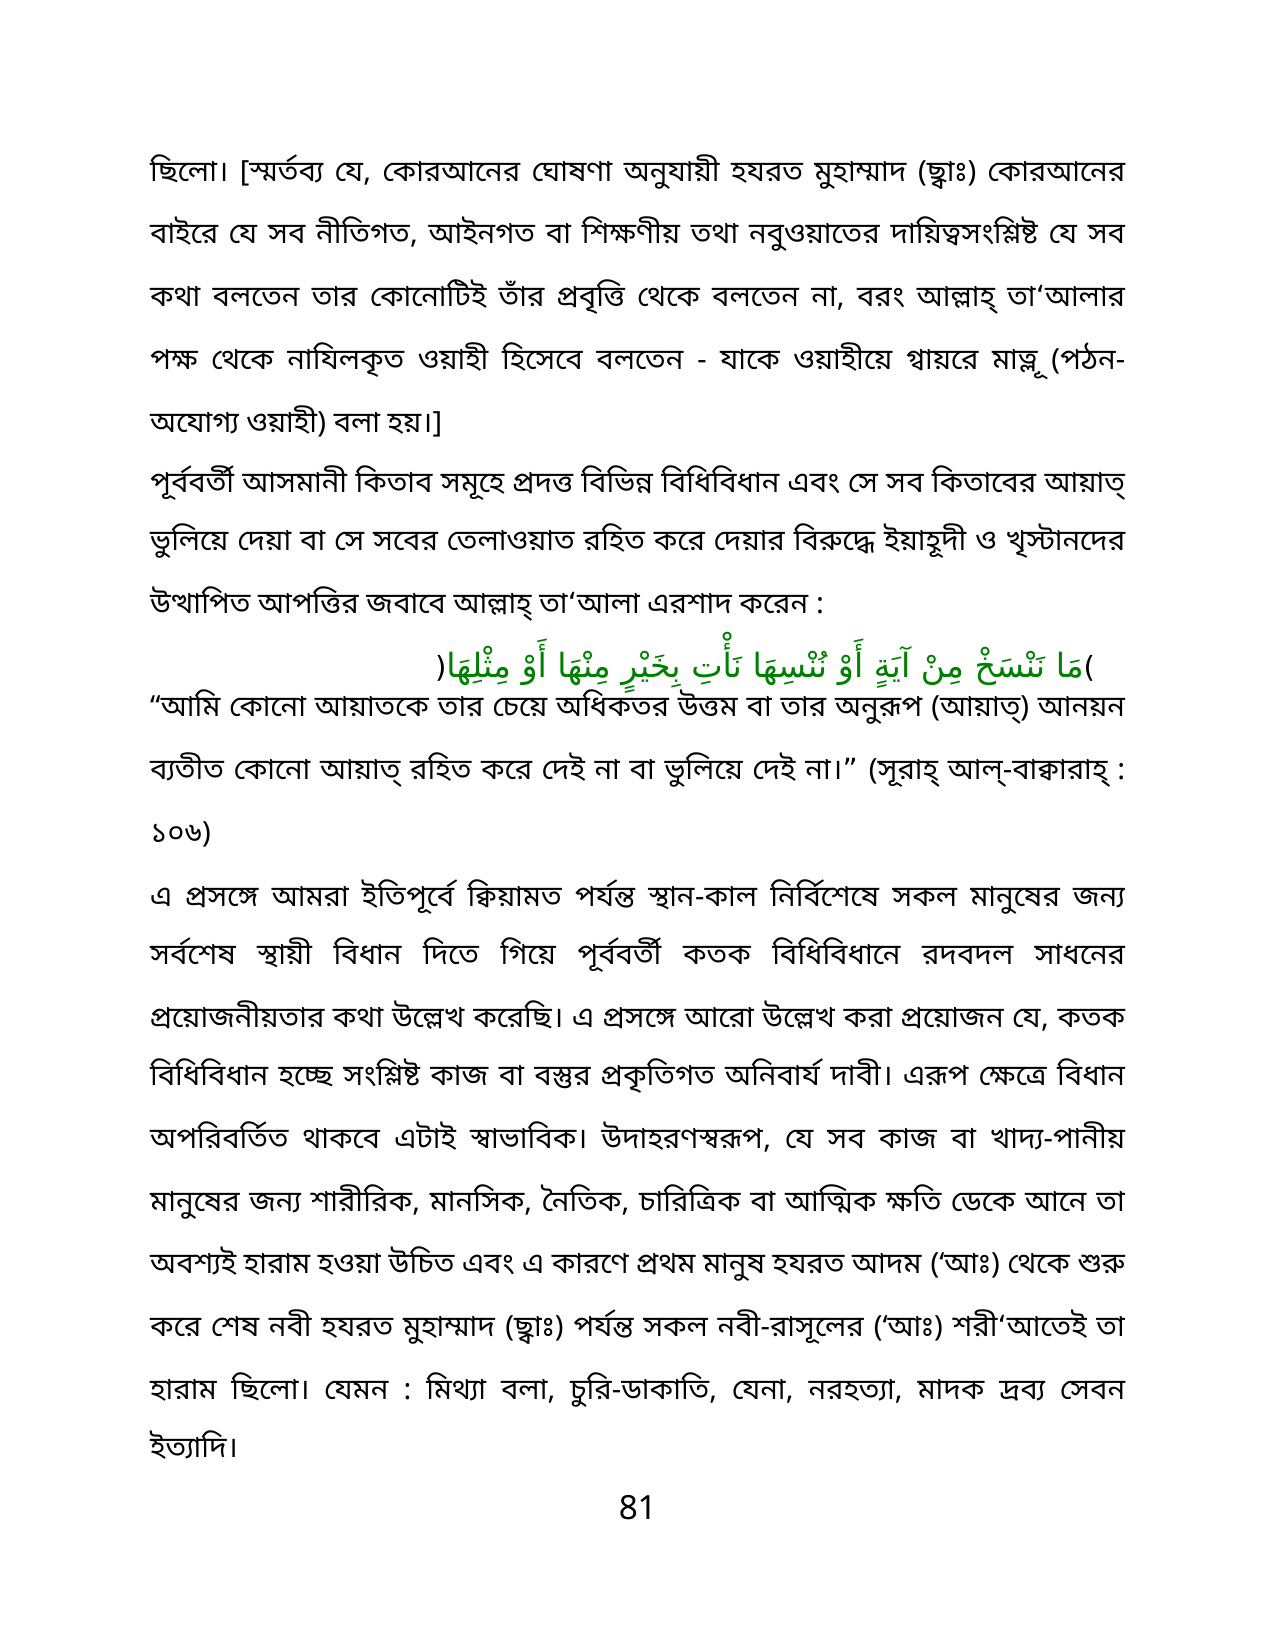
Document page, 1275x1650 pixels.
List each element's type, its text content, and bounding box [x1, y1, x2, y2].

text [150, 150, 1125, 444]
text এ প্রসঙ্গে আমরা ইতিপূর্বে ক্বিয়ামত পর্যন্ত স্থান-কাল নির্বিশেষে সকল মানুষের জন্য সর্বশেষ স্থায়ী বিধান দিতে গিয়ে পূর্ববর্তী কতক বিধিবিধানে রদবদল সাধনের প্রয়োজনীয়তার কথা উল্লেখ করেছি। এ প্রসঙ্গে আরো উল্লেখ করা প্রয়োজন যে, কতক বিধিবিধান হচ্ছে সংশ্লিষ্ট কাজ বা বস্তুর প্রকৃতিগত অনিবার্য দাবী। এরূপ ক্ষেত্রে বিধান অপরিবর্তিত থাকবে এটাই স্বাভাবিক। উদাহরণস্বরূপ, যে সব কাজ বা খাদ্য-পানীয় মানুষের জন্য শারীরিক, মানসিক, নৈতিক, চারিত্রিক বা আত্মিক ক্ষতি ডেকে আনে তা অবশ্যই হারাম হওয়া উচিত এবং এ কারণে প্রথম মানুষ হযরত আদম (‘আঃ) থেকে শুরু করে শেষ নবী হযরত মুহাম্মাদ (ছ্বাঃ) পর্যন্ত সকল নবী-রাসূলের (‘আঃ) শরী‘আতেই তা হারাম ছিলো। যেমন : মিথ্যা বলা, চুরি-ডাকাতি, যেনা, নরহত্যা, মাদক দ্রব্য সেবন ইত্যাদি। [150, 876, 1125, 1469]
text পূর্ববর্তী আসমানী কিতাব সমূহে প্রদত্ত বিভিন্ন বিধিবিধান এবং সে সব কিতাবের আয়াত্ ভুলিয়ে দেয়া বা সে সবের তেলাওয়াত রহিত করে দেয়ার বিরুদ্ধে ইয়াহূদী ও খৃস্টানদের উত্থাপিত আপত্তির জবাবে আল্লাহ্ তা‘আলা এরশাদ করেন : [150, 466, 1125, 625]
text )مَا نَنْسَخْ مِنْ آيَةٍ أَوْ نُنْسِهَا نَأْتِ بِخَيْرٍ مِنْهَا أَوْ مِثْلِهَا( [150, 647, 1125, 685]
text “আমি কোনো আয়াতকে তার চেয়ে অধিকতর উত্তম বা তার অনুরূপ (আয়াত্) আনয়ন ব্যতীত কোনো আয়াত্ রহিত করে দেই না বা ভুলিয়ে দেই না।” (সূরাহ্ আল্-বাক্বারাহ্ : ১০৬) [150, 685, 1125, 854]
